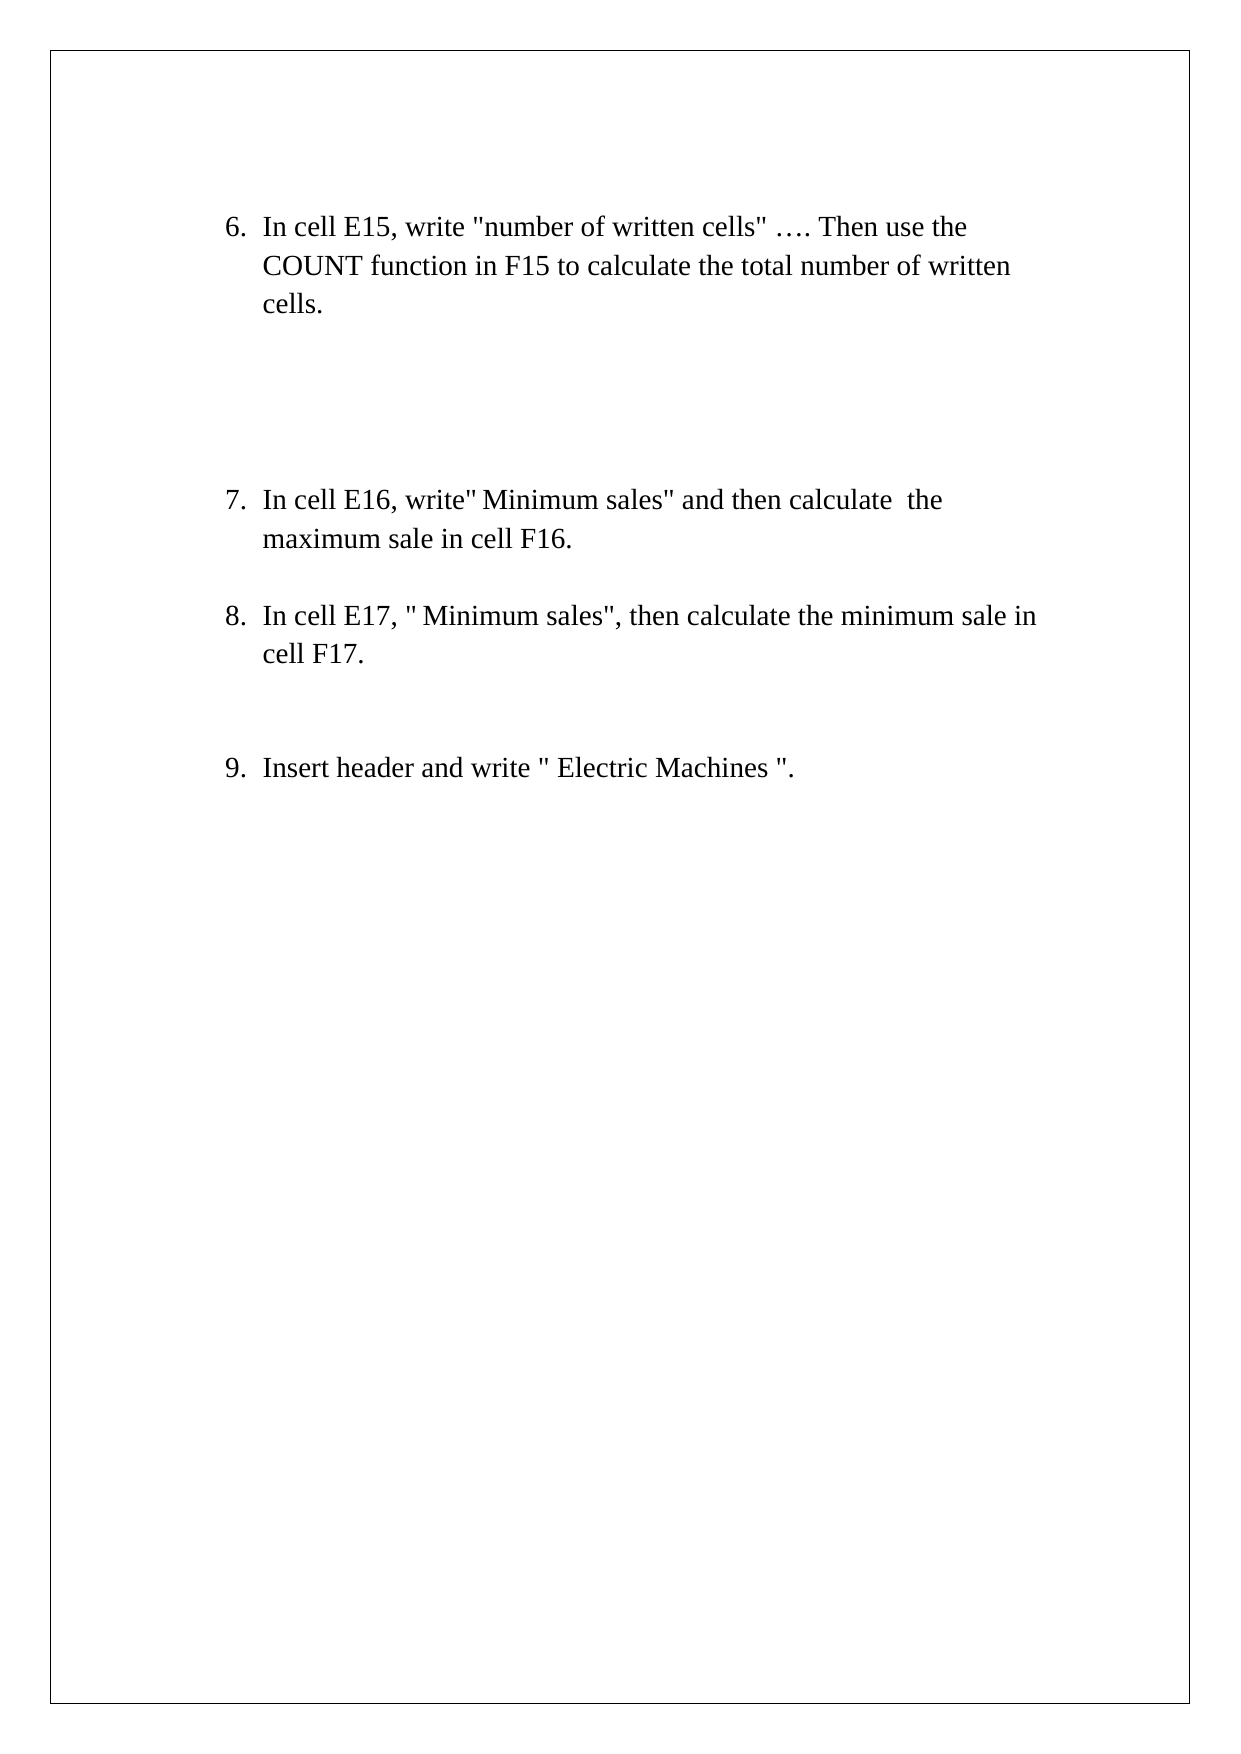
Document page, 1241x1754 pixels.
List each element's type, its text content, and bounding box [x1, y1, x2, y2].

list In cell E15, write "number of written cells" …. Then use the COUNT function in F15 to calculate the total number of written cells. [225, 209, 1053, 320]
list Insert header and write " Electric Machines ". [225, 750, 1053, 784]
list In cell E17, " Minimum sales", then calculate the minimum sale in cell F17. [225, 598, 1053, 670]
list In cell E16, write" Minimum sales" and then calculate the maximum sale in cell F16. [225, 482, 1053, 554]
